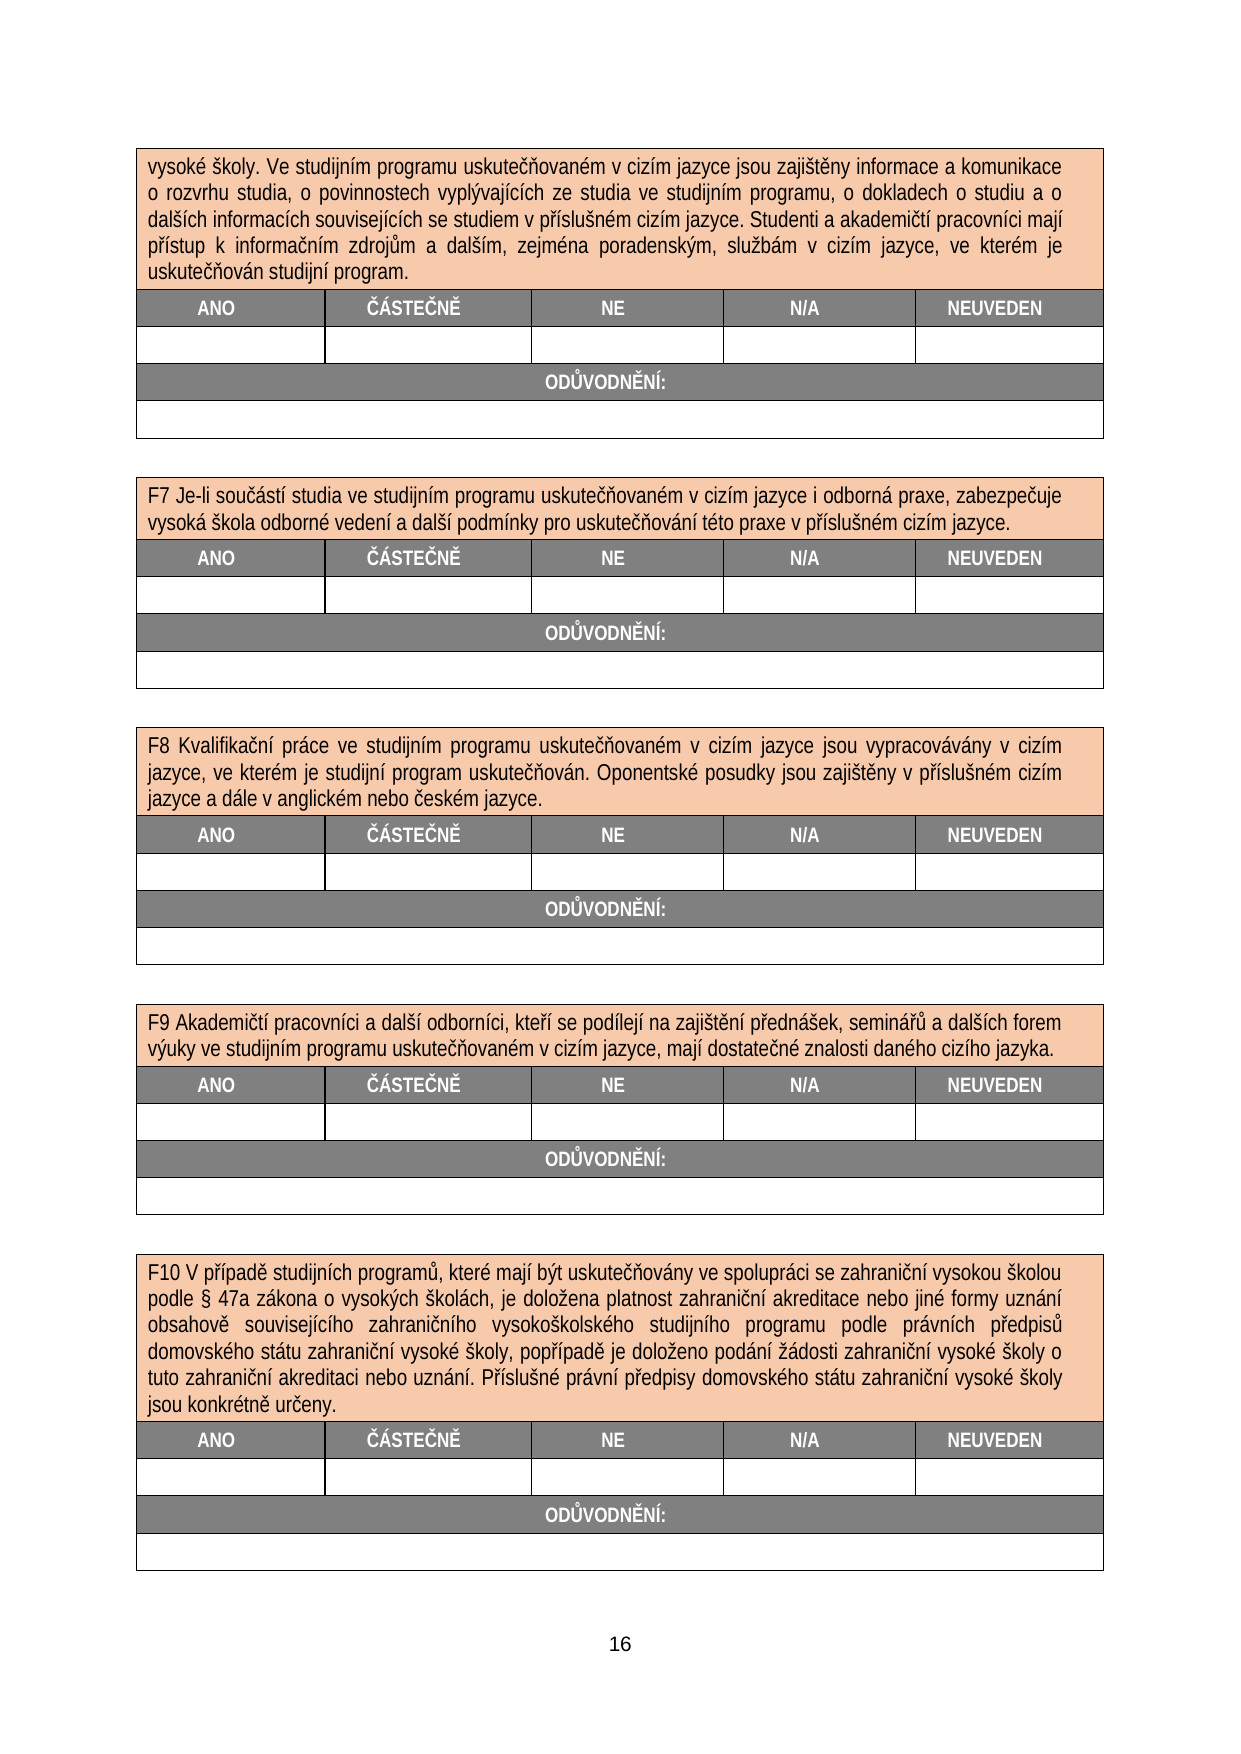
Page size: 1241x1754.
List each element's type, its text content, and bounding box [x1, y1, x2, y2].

table_cell [724, 854, 915, 890]
table_cell [137, 1104, 324, 1140]
table_cell [326, 1459, 531, 1495]
table_cell ANO [137, 290, 324, 326]
table_cell [326, 577, 531, 613]
table_cell N/A [724, 816, 915, 853]
table_cell ODŮVODNĚNÍ: [137, 891, 1103, 927]
table_cell [137, 1534, 1103, 1570]
table_cell ČÁSTEČNĚ [326, 1422, 531, 1458]
table_cell [532, 854, 723, 890]
table_cell [724, 327, 915, 363]
table_header F10 V případě studijních programů, které mají být uskutečňovány ve spolupráci se zahraniční vysokou školou podle § 47a zákona o vysokých školách, je doložena platnost zahraniční akreditace nebo jiné formy uznání obsahově souvisejícího zahraničního vysokoškolského studijního programu podle právních předpisů domovského státu zahraniční vysoké školy, popřípadě je doloženo podání žádosti zahraniční vysoké školy o tuto zahraniční akreditaci nebo uznání. Příslušné právní předpisy domovského státu zahraniční vysoké školy jsou konkrétně určeny. [137, 1255, 1103, 1421]
table_cell ANO [137, 1067, 324, 1103]
table_cell [137, 1459, 324, 1495]
table_cell NEUVEDEN [916, 290, 1103, 326]
table_cell NEUVEDEN [916, 1067, 1103, 1103]
table_cell [326, 327, 531, 363]
table_cell [916, 1459, 1103, 1495]
table_cell ODŮVODNĚNÍ: [137, 1141, 1103, 1177]
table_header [137, 149, 1103, 289]
table_cell NE [532, 290, 723, 326]
table_cell ČÁSTEČNĚ [326, 290, 531, 326]
table_cell ODŮVODNĚNÍ: [137, 1496, 1103, 1533]
table_cell NEUVEDEN [916, 540, 1103, 576]
table_cell [532, 577, 723, 613]
table_cell [916, 577, 1103, 613]
table_cell [137, 854, 324, 890]
table_cell [724, 1104, 915, 1140]
table_cell [137, 928, 1103, 964]
table_cell [326, 1104, 531, 1140]
table_cell N/A [724, 290, 915, 326]
table_cell ČÁSTEČNĚ [326, 816, 531, 853]
table_cell [137, 1178, 1103, 1214]
table_cell [137, 577, 324, 613]
table_cell ANO [137, 1422, 324, 1458]
table_cell NE [532, 540, 723, 576]
table_cell ODŮVODNĚNÍ: [137, 364, 1103, 400]
table_cell ANO [137, 816, 324, 853]
table_header F9 Akademičtí pracovníci a další odborníci, kteří se podílejí na zajištění přednášek, seminářů a dalších forem výuky ve studijním programu uskutečňovaném v cizím jazyce, mají dostatečné znalosti daného cizího jazyka. [137, 1005, 1103, 1066]
table_cell [916, 1104, 1103, 1140]
table_header F7 Je-li součástí studia ve studijním programu uskutečňovaném v cizím jazyce i odborná praxe, zabezpečuje vysoká škola odborné vedení a další podmínky pro uskutečňování této praxe v příslušném cizím jazyce. [137, 478, 1103, 539]
table_cell ANO [137, 540, 324, 576]
table_cell NEUVEDEN [916, 1422, 1103, 1458]
table_cell [724, 577, 915, 613]
table_cell NE [532, 816, 723, 853]
table_cell NE [532, 1422, 723, 1458]
table_cell [532, 327, 723, 363]
table_cell [137, 327, 324, 363]
table_cell N/A [724, 1422, 915, 1458]
table_cell [326, 854, 531, 890]
table_cell [916, 327, 1103, 363]
table_cell ODŮVODNĚNÍ: [137, 614, 1103, 651]
table_cell N/A [724, 540, 915, 576]
table_cell [137, 652, 1103, 688]
table_cell [532, 1104, 723, 1140]
table_cell [532, 1459, 723, 1495]
table_cell ČÁSTEČNĚ [326, 540, 531, 576]
table_header F8 Kvalifikační práce ve studijním programu uskutečňovaném v cizím jazyce jsou vypracovávány v cizím jazyce, ve kterém je studijní program uskutečňován. Oponentské posudky jsou zajištěny v příslušném cizím jazyce a dále v anglickém nebo českém jazyce. [137, 728, 1103, 815]
table_cell ČÁSTEČNĚ [326, 1067, 531, 1103]
table_cell NE [532, 1067, 723, 1103]
table_cell N/A [724, 1067, 915, 1103]
table_cell [916, 854, 1103, 890]
table_cell NEUVEDEN [916, 816, 1103, 853]
table_cell [137, 401, 1103, 438]
table_cell [724, 1459, 915, 1495]
